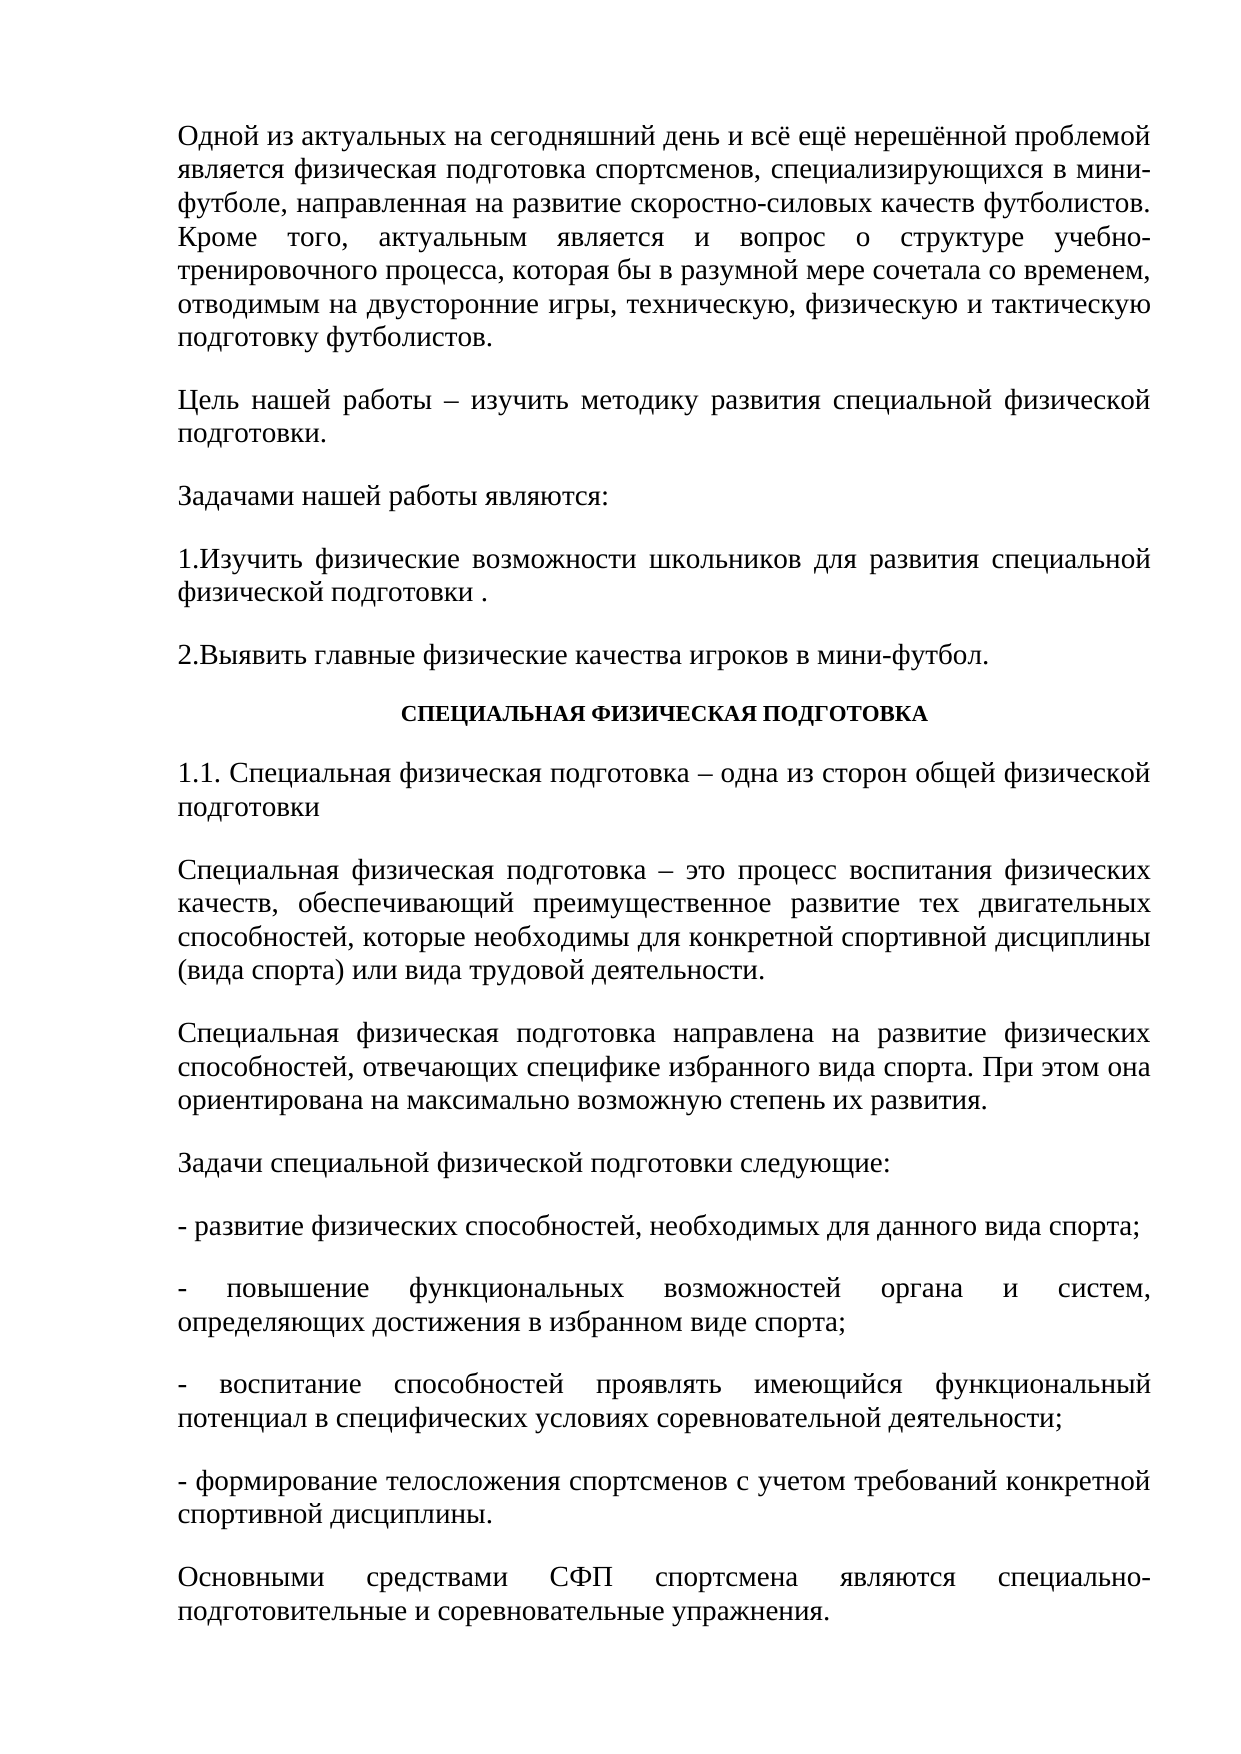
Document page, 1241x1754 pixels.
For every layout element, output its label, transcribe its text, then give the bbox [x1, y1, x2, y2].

text 2.Выявить главные физические качества игроков в мини-футбол. [177, 637, 1152, 671]
text Задачами нашей работы являются: [177, 478, 1152, 512]
text Цель нашей работы – изучить методику развития специальной физической подготовки. [177, 382, 1152, 449]
text - повышение функциональных возможностей органа и систем, определяющих достижения в избранном виде спорта; [177, 1270, 1152, 1337]
text СПЕЦИАЛЬНАЯ ФИЗИЧЕСКАЯ ПОДГОТОВКА [177, 700, 1152, 726]
text 1.Изучить физические возможности школьников для развития специальной физической подготовки . [177, 541, 1152, 608]
text Одной из актуальных на сегодняшний день и всё ещё нерешённой проблемой является физическая подготовка спортсменов, специализирующихся в мини-футболе, направленная на развитие скоростно-силовых качеств футболистов. Кроме того, актуальным является и вопрос о структуре учебно-тренировочного процесса, которая бы в разумной мере сочетала со временем, отводимым на двусторонние игры, техническую, физическую и тактическую подготовку футболистов. [177, 118, 1152, 353]
text - воспитание способностей проявлять имеющийся функциональный потенциал в специфических условиях соревновательной деятельности; [177, 1367, 1152, 1434]
text - формирование телосложения спортсменов с учетом требований конкретной спортивной дисциплины. [177, 1463, 1152, 1530]
text 1.1. Специальная физическая подготовка – одна из сторон общей физической подготовки [177, 756, 1152, 823]
text Основными средствами СФП спортсмена являются специально-подготовительные и соревновательные упражнения. [177, 1559, 1152, 1626]
text Специальная физическая подготовка – это процесс воспитания физических качеств, обеспечивающий преимущественное развитие тех двигательных способностей, которые необходимы для конкретной спортивной дисциплины (вида спорта) или вида трудовой деятельности. [177, 852, 1152, 986]
text Специальная физическая подготовка направлена на развитие физических способностей, отвечающих специфике избранного вида спорта. При этом она ориентирована на максимально возможную степень их развития. [177, 1015, 1152, 1116]
text Задачи специальной физической подготовки следующие: [177, 1145, 1152, 1178]
text - развитие физических способностей, необходимых для данного вида спорта; [177, 1208, 1152, 1241]
